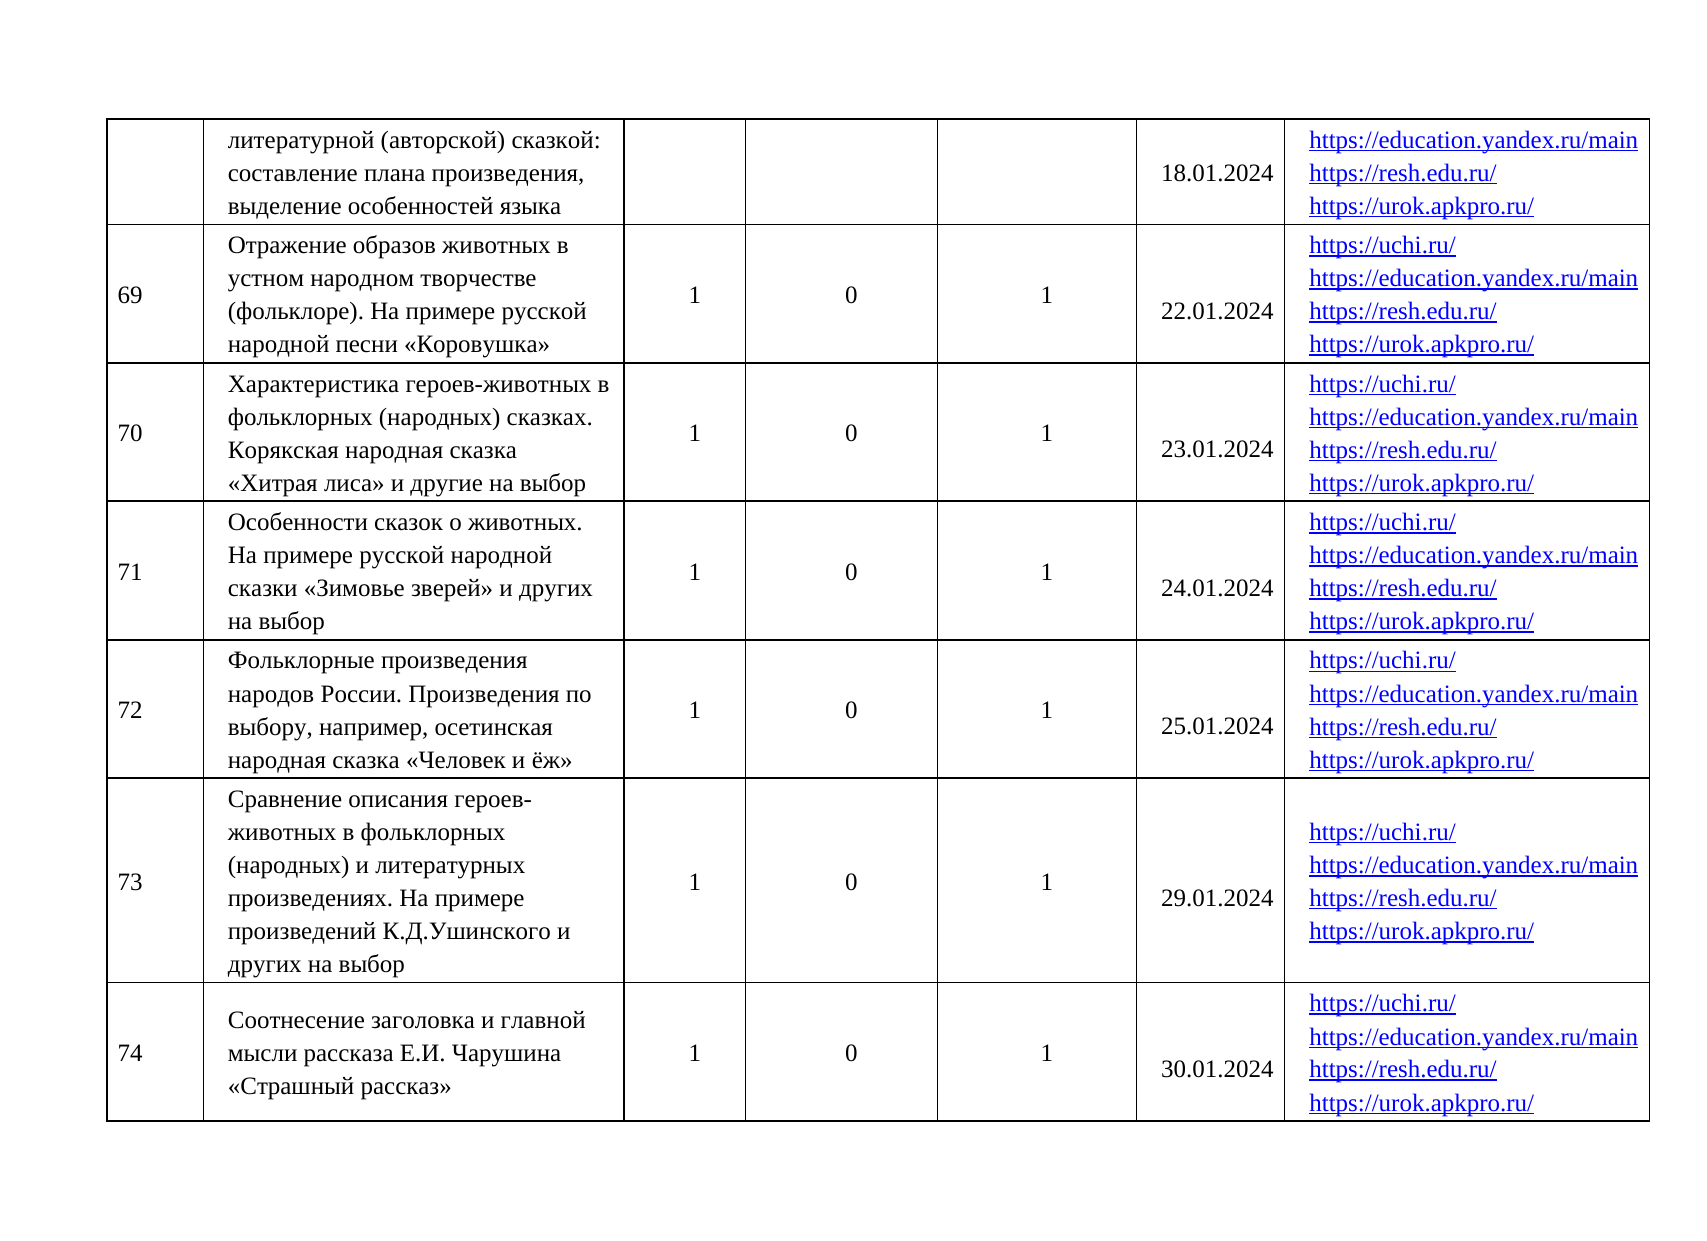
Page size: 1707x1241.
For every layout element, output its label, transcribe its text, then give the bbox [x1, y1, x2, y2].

table_cell 0 [746, 641, 937, 777]
table_cell 22.01.2024 [1137, 225, 1284, 362]
table_cell 0 [746, 779, 937, 982]
table_cell Фольклорные произведения народов России. Произведения по выбору, например, осетинская народная сказка «Человек и ёж» [204, 641, 623, 777]
table_cell Сравнение описания героев-животных в фольклорных (народных) и литературных произведениях. На примере произведений К.Д.Ушинского и других на выбор [204, 779, 623, 982]
table_cell Отражение образов животных в устном народном творчестве (фольклоре). На примере русской народной песни «Коровушка» [204, 225, 623, 362]
table_cell 18.01.2024 [1137, 120, 1284, 223]
table_cell 1 [938, 779, 1136, 982]
table_cell 73 [108, 779, 203, 982]
table_cell https://uchi.ru/ https://education.yandex.ru/main https://resh.edu.ru/ https://urok.apkpro.ru/ [1285, 641, 1649, 777]
table_cell 1 [625, 364, 745, 500]
table_cell 1 [938, 641, 1136, 777]
table_cell 1 [625, 502, 745, 639]
table_cell 30.01.2024 [1137, 983, 1284, 1120]
table_cell 0 [746, 983, 937, 1120]
table_cell 1 [625, 225, 745, 362]
table_cell 1 [625, 983, 745, 1120]
table_cell 1 [938, 225, 1136, 362]
table_cell https://uchi.ru/ https://education.yandex.ru/main https://resh.edu.ru/ https://urok.apkpro.ru/ [1285, 225, 1649, 362]
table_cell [204, 120, 623, 223]
table_cell 0 [746, 120, 937, 223]
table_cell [1285, 983, 1649, 1120]
table_cell 0 [746, 364, 937, 500]
table_cell 23.01.2024 [1137, 364, 1284, 500]
table_cell 25.01.2024 [1137, 641, 1284, 777]
table_cell 1 [938, 120, 1136, 223]
table_cell 1 [938, 502, 1136, 639]
table_cell 68 [108, 120, 203, 223]
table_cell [1285, 120, 1649, 223]
table_cell 0 [746, 225, 937, 362]
table_cell Соотнесение заголовка и главной мысли рассказа Е.И. Чарушина «Страшный рассказ» [204, 983, 623, 1120]
table_cell 70 [108, 364, 203, 500]
table_cell 72 [108, 641, 203, 777]
table_cell 1 [938, 364, 1136, 500]
table_cell 0 [746, 502, 937, 639]
table_cell 1 [938, 983, 1136, 1120]
table_cell https://uchi.ru/ https://education.yandex.ru/main https://resh.edu.ru/ https://urok.apkpro.ru/ [1285, 779, 1649, 982]
table_cell 1 [625, 120, 745, 223]
table_cell 1 [625, 641, 745, 777]
table_cell https://uchi.ru/ https://education.yandex.ru/main https://resh.edu.ru/ https://urok.apkpro.ru/ [1285, 364, 1649, 500]
table_cell 74 [108, 983, 203, 1120]
table_cell 1 [625, 779, 745, 982]
table_cell 24.01.2024 [1137, 502, 1284, 639]
table_cell 29.01.2024 [1137, 779, 1284, 982]
table_cell https://uchi.ru/ https://education.yandex.ru/main https://resh.edu.ru/ https://urok.apkpro.ru/ [1285, 502, 1649, 639]
table_cell Характеристика героев-животных в фольклорных (народных) сказках. Корякская народная сказка «Хитрая лиса» и другие на выбор [204, 364, 623, 500]
table_cell 69 [108, 225, 203, 362]
table_cell Особенности сказок о животных. На примере русской народной сказки «Зимовье зверей» и других на выбор [204, 502, 623, 639]
table_cell 71 [108, 502, 203, 639]
